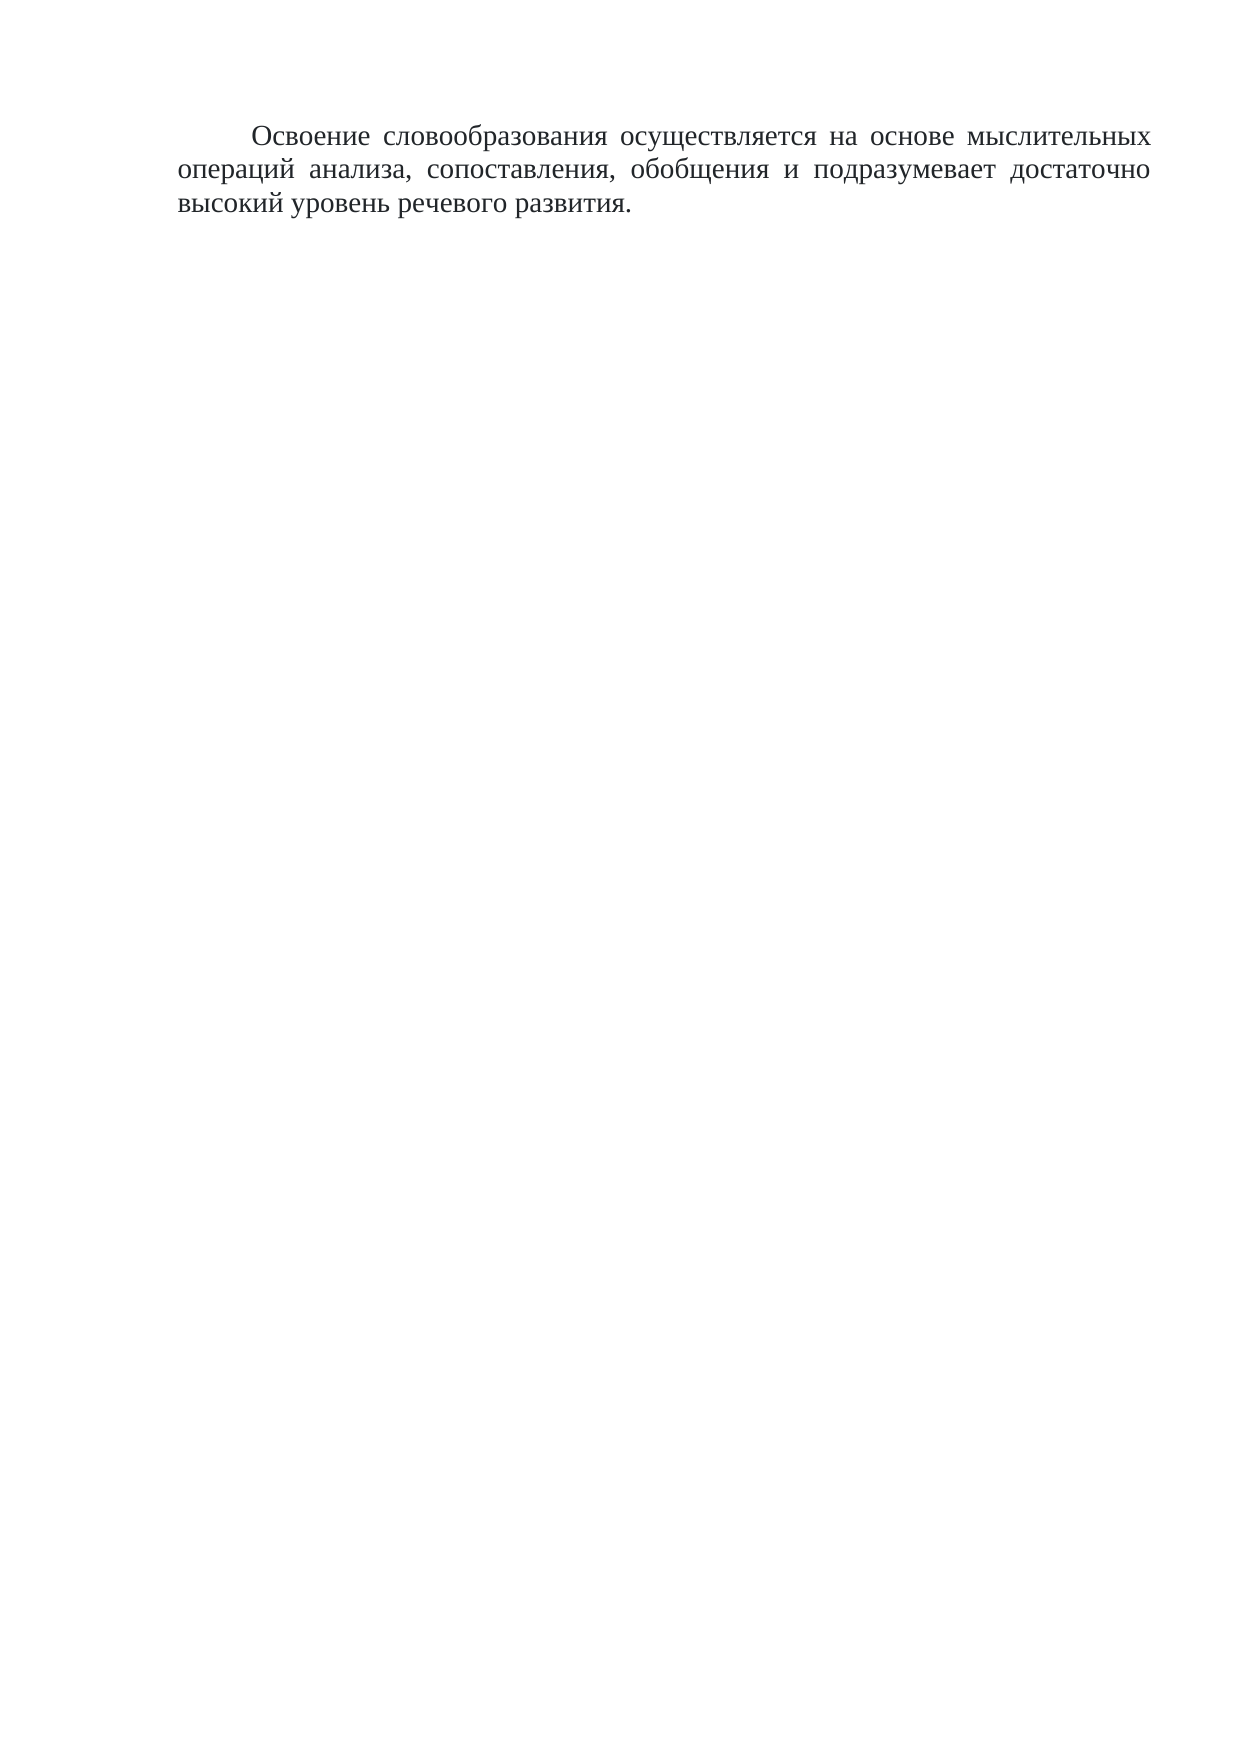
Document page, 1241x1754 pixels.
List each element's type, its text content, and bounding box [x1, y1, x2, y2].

text Освоение словообразования осуществляется на основе мыслительных операций анализа, сопоставления, обобщения и подразумевает достаточно высокий уровень речевого развития. [177, 118, 1152, 219]
